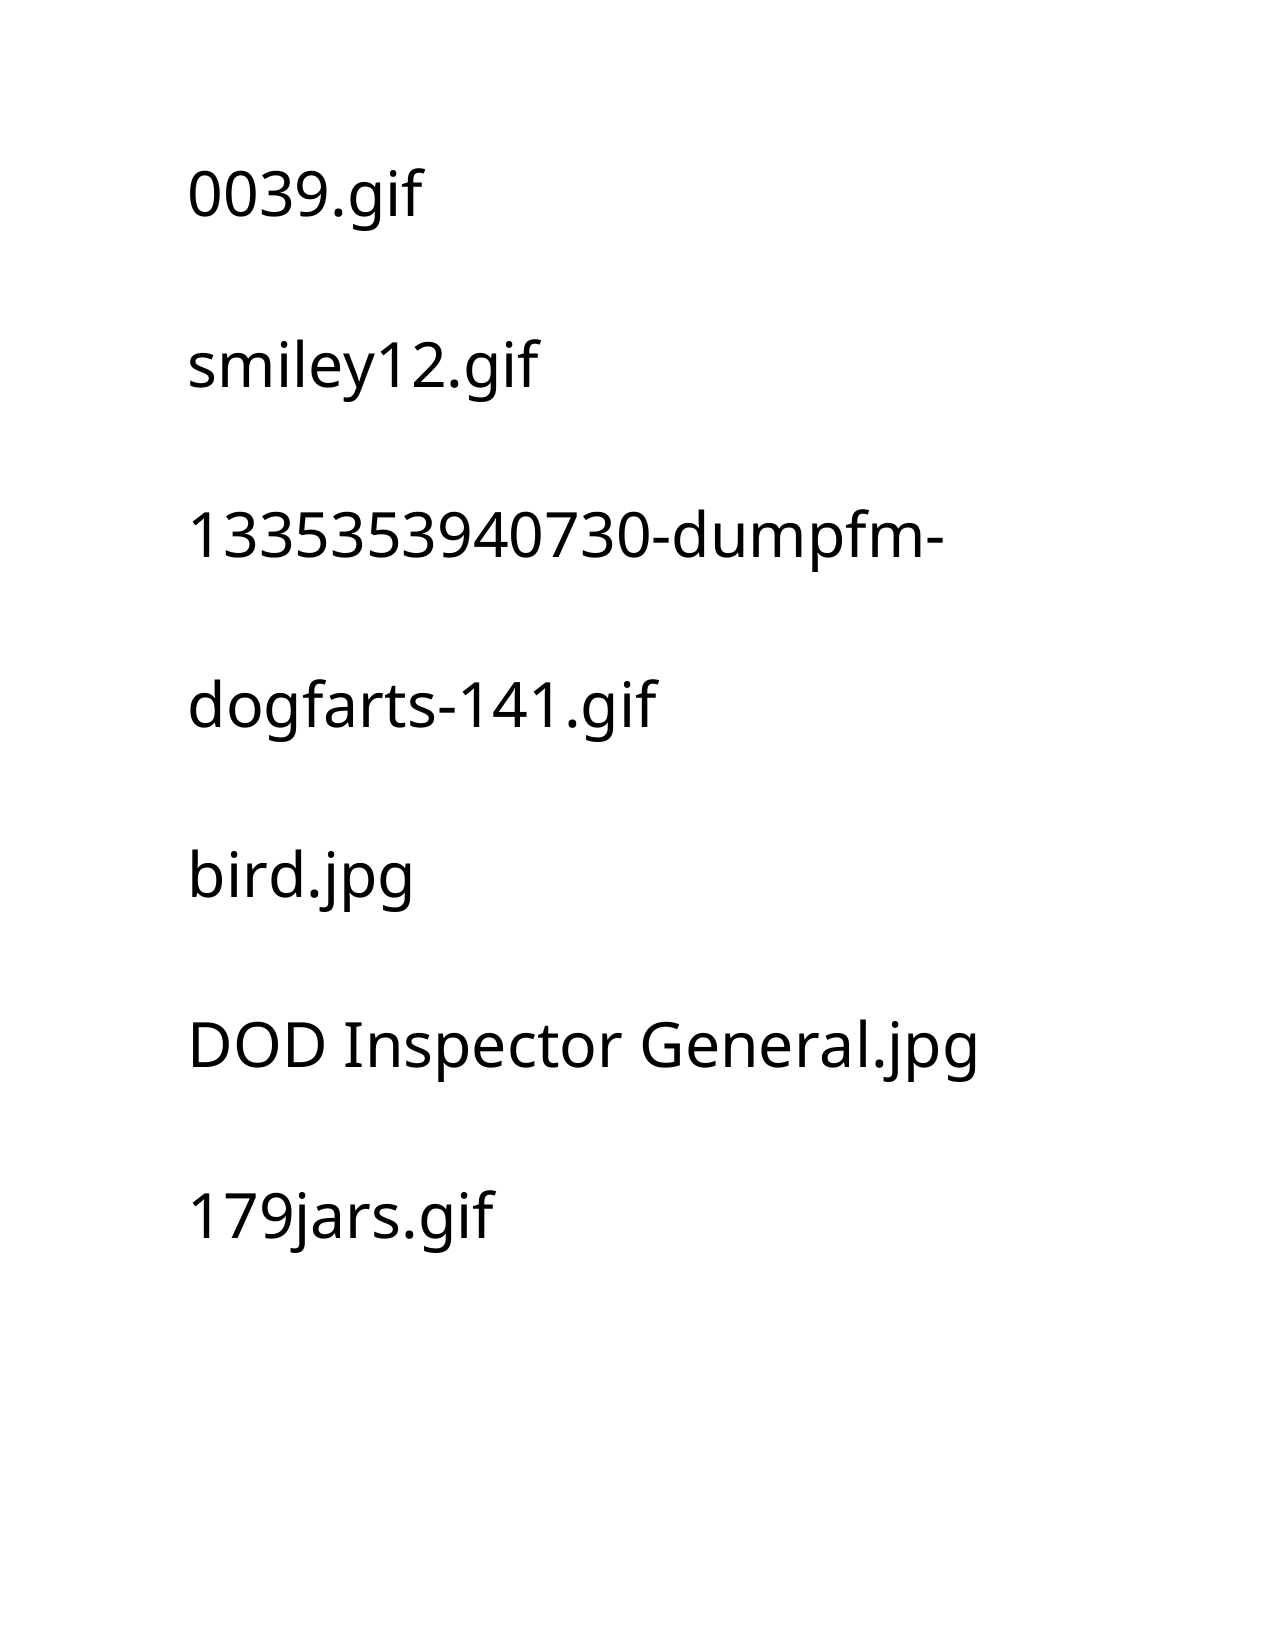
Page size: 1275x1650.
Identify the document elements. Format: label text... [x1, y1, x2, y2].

text 1335353940730-dumpfm-dogfarts-141.gif [187, 490, 1087, 746]
text bird.jpg [187, 831, 1087, 916]
text smiley12.gif [187, 320, 1087, 405]
text DOD Inspector General.jpg [187, 1001, 1087, 1086]
text 0039.gif [187, 150, 1087, 235]
text 179jars.gif [187, 1171, 1087, 1256]
